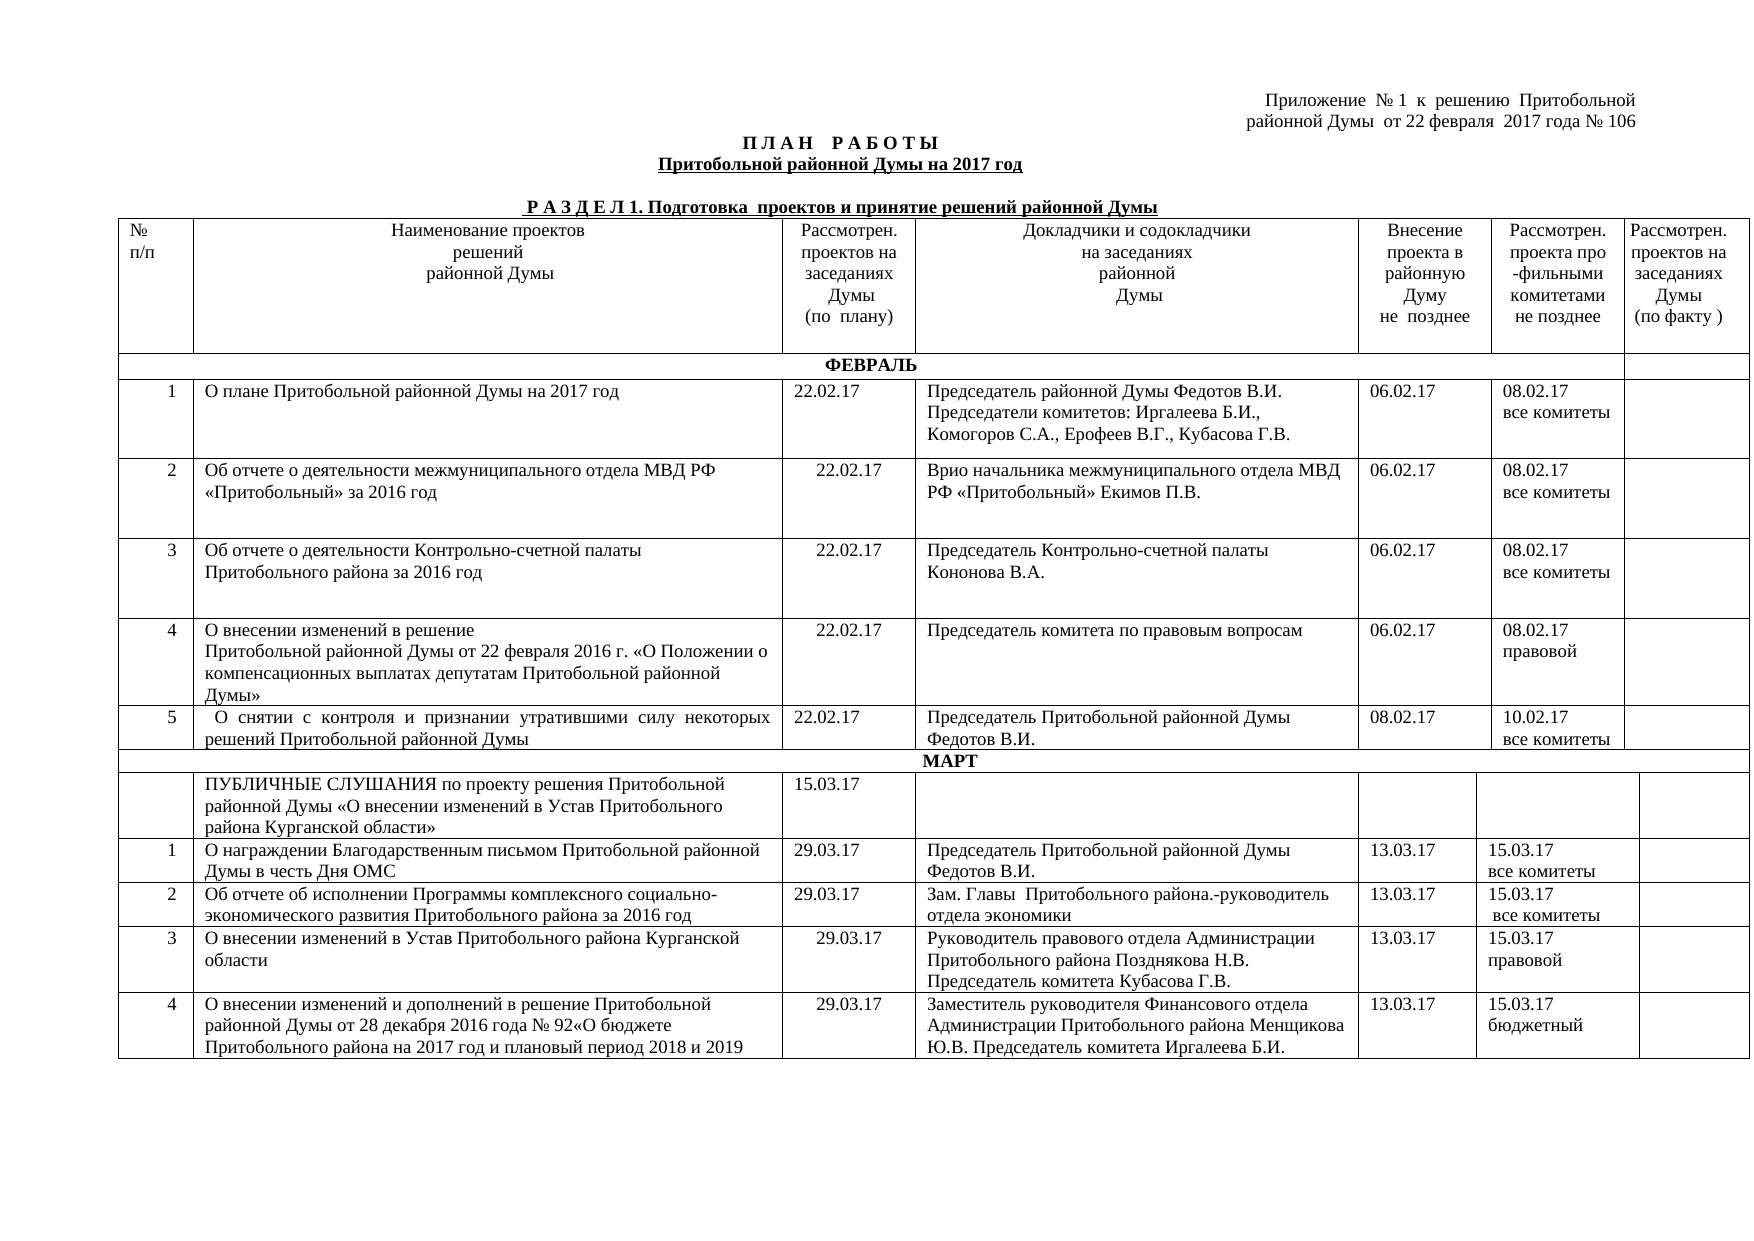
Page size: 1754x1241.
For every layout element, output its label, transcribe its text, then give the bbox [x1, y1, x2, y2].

table_cell 15.03.17 все комитеты [1477, 839, 1639, 882]
table_cell 13.03.17 [1359, 839, 1476, 882]
table_cell 29.03.17 [783, 927, 915, 992]
table_cell О снятии с контроля и признании утратившими силу некоторых решений Притобольной районной Думы [194, 706, 782, 749]
table_cell 3 [119, 927, 193, 992]
table_cell Об отчете о деятельности Контрольно-счетной палаты Притобольного района за 2016 год [194, 539, 782, 618]
table_cell О награждении Благодарственным письмом Притобольной районной Думы в честь Дня ОМС [194, 839, 782, 882]
table_cell 06.02.17 [1359, 380, 1491, 458]
table_cell [1625, 619, 1749, 705]
table_cell МАРТ [119, 750, 1749, 772]
table_cell 4 [119, 993, 193, 1057]
table_cell ПУБЛИЧНЫЕ СЛУШАНИЯ по проекту решения Притобольной районной Думы «О внесении изменений в Устав Притобольного района Курганской области» [194, 773, 782, 838]
table_cell [1625, 380, 1749, 458]
table_cell 22.02.17 [783, 459, 915, 538]
table_cell 06.02.17 [1359, 619, 1491, 705]
table_cell [1477, 773, 1639, 838]
table_cell [1625, 354, 1749, 378]
table_cell Зам. Главы Притобольного района.-руководитель отдела экономики [916, 883, 1358, 926]
table_cell О плане Притобольной районной Думы на 2017 год [194, 380, 782, 458]
table_cell 5 [119, 706, 193, 749]
table_cell 15.03.17 все комитеты [1477, 883, 1639, 926]
table_cell [1359, 773, 1476, 838]
table_cell О внесении изменений в решение Притобольной районной Думы от 22 февраля . «О Положении о компенсационных выплатах депутатам Притобольной районной Думы» [194, 619, 782, 705]
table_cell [194, 993, 782, 1057]
table_cell Председатель Контрольно-счетной палаты Кононова В.А. [916, 539, 1358, 618]
table_cell 4 [119, 619, 193, 705]
table_cell 06.02.17 [1359, 539, 1491, 618]
table_cell [1640, 773, 1749, 838]
table_cell 29.03.17 [783, 993, 915, 1057]
table_cell ФЕВРАЛЬ [119, 354, 1624, 378]
table_cell 22.02.17 [783, 619, 915, 705]
table_cell 08.02.17 [1359, 706, 1491, 749]
table_cell [1640, 883, 1749, 926]
table_cell 3 [119, 539, 193, 618]
table_cell Председатель комитета по правовым вопросам [916, 619, 1358, 705]
table_header Рассмотрен. проектов на заседаниях Думы (по плану) [783, 219, 915, 353]
text Р А З Д Е Л 1. Подготовка проектов и принятие решений районной Думы [44, 196, 1636, 218]
table_cell [1625, 539, 1749, 618]
text Приложение № 1 к решению Притобольной [44, 89, 1636, 110]
table_cell 10.02.17 все комитеты [1492, 706, 1624, 749]
table_cell 15.03.17 правовой [1477, 927, 1639, 992]
table_cell 15.03.17 бюджетный [1477, 993, 1639, 1057]
table_header Внесение проекта в районную Думу не позднее [1359, 219, 1491, 353]
table_cell [1625, 459, 1749, 538]
table_cell 1 [119, 380, 193, 458]
table_cell 06.02.17 [1359, 459, 1491, 538]
table_cell 29.03.17 [783, 883, 915, 926]
table_cell 22.02.17 [783, 380, 915, 458]
table_header Рассмотрен. проектов на заседаниях Думы (по факту ) [1625, 219, 1749, 353]
table_cell Об отчете об исполнении Программы комплексного социально-экономического развития Притобольного района за 2016 год [194, 883, 782, 926]
table_cell Врио начальника межмуниципального отдела МВД РФ «Притобольный» Екимов П.В. [916, 459, 1358, 538]
table_header № п/п [119, 219, 193, 353]
table_cell 2 [119, 883, 193, 926]
text Притобольной районной Думы на 2017 год [44, 153, 1636, 175]
table_cell 13.03.17 [1359, 883, 1476, 926]
table_cell [1640, 993, 1749, 1057]
table_cell [1640, 839, 1749, 882]
table_header Наименование проектов решений районной Думы [194, 219, 782, 353]
text П Л А Н Р А Б О Т Ы [44, 132, 1636, 153]
text районной Думы от 22 февраля 2017 года № 106 [44, 110, 1636, 132]
table_cell Руководитель правового отдела Администрации Притобольного района Позднякова Н.В. Председатель комитета Кубасова Г.В. [916, 927, 1358, 992]
table_cell [1640, 927, 1749, 992]
table_cell 08.02.17 все комитеты [1492, 380, 1624, 458]
table_cell [119, 773, 193, 838]
table_cell 2 [119, 459, 193, 538]
table_cell [916, 773, 1358, 838]
table_cell 08.02.17 правовой [1492, 619, 1624, 705]
table_cell 13.03.17 [1359, 993, 1476, 1057]
table_cell 22.02.17 [783, 539, 915, 618]
table_cell 1 [119, 839, 193, 882]
table_cell 15.03.17 [783, 773, 915, 838]
table_cell Председатель районной Думы Федотов В.И. Председатели комитетов: Иргалеева Б.И., Комогоров С.А., Ерофеев В.Г., Кубасова Г.В. [916, 380, 1358, 458]
table_cell Председатель Притобольной районной Думы Федотов В.И. [916, 839, 1358, 882]
table_header Докладчики и содокладчики на заседаниях районной Думы [916, 219, 1358, 353]
table_cell 08.02.17 все комитеты [1492, 539, 1624, 618]
table_cell Об отчете о деятельности межмуниципального отдела МВД РФ «Притобольный» за 2016 год [194, 459, 782, 538]
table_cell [916, 993, 1358, 1057]
table_cell 29.03.17 [783, 839, 915, 882]
table_cell [1625, 706, 1749, 749]
table_header Рассмотрен. проекта про -фильными комитетами не позднее [1492, 219, 1624, 353]
table_cell О внесении изменений в Устав Притобольного района Курганской области [194, 927, 782, 992]
table_cell 13.03.17 [1359, 927, 1476, 992]
table_cell 22.02.17 [783, 706, 915, 749]
table_cell 08.02.17 все комитеты [1492, 459, 1624, 538]
table_cell Председатель Притобольной районной Думы Федотов В.И. [916, 706, 1358, 749]
